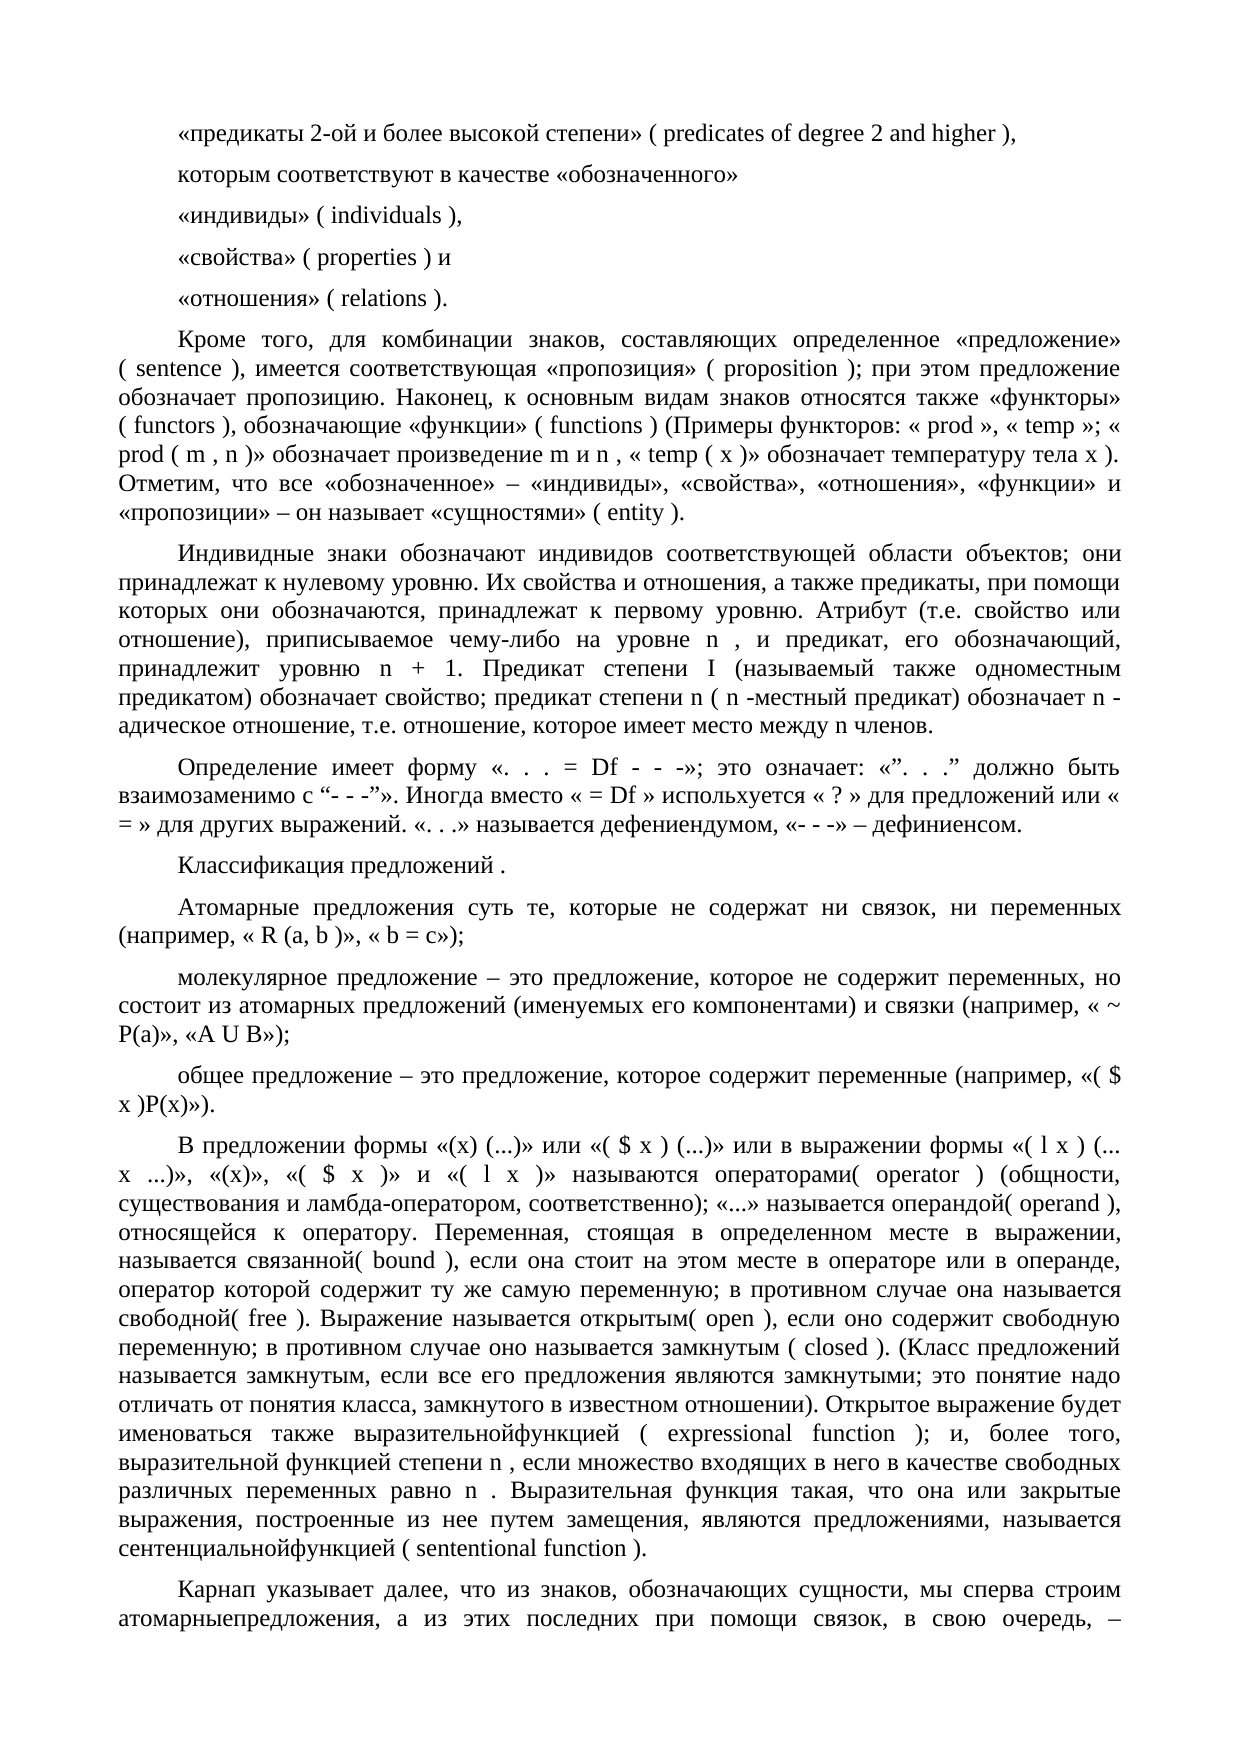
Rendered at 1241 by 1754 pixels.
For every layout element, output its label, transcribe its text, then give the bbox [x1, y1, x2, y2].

text «отношения» ( relations ). [118, 283, 1122, 312]
text Индивидные знаки обозначают индивидов соответствующей области объектов; они принадлежат к нулевому уровню. Их свойства и отношения, а также предикаты, при помощи которых они обозначаются, принадлежат к первому уровню. Атрибут (т.е. свойство или отношение), приписываемое чему-либо на уровне n , и предикат, его обозначающий, принадлежит уровню n + 1. Предикат степени I (называемый также одноместным предикатом) обозначает свойство; предикат степени n ( n -местный предикат) обозначает n -адическое отношение, т.е. отношение, которое имеет место между n членов. [118, 538, 1122, 739]
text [118, 1574, 1122, 1632]
text Определение имеет форму «. . . = Df - - -»; это означает: «”. . .” должно быть взаимозаменимо с “- - -”». Иногда вместо « = Df » испольхуется « ? » для предложений или « = » для других выражений. «. . .» называется дефениендумом, «- - -» – дефиниенсом. [118, 752, 1122, 838]
text которым соответствуют в качестве «обозначенного» [118, 159, 1122, 188]
text Кроме того, для комбинации знаков, составляющих определенное «предложение» ( sentence ), имеется соответствующая «пропозиция» ( proposition ); при этом предложение обозначает пропозицию. Наконец, к основным видам знаков относятся также «функторы» ( functors ), обозначающие «функции» ( functions ) (Примеры функторов: « prod », « temp »; « prod ( m , n )» обозначает произведение m и n , « temp ( x )» обозначает температуру тела x ). Отметим, что все «обозначенное» – «индивиды», «свойства», «отношения», «функции» и «пропозиции» – он называет «сущностями» ( entity ). [118, 324, 1122, 526]
text молекулярное предложение – это предложение, которое не содержит переменных, но состоит из атомарных предложений (именуемых его компонентами) и связки (например, « ~ Р(а)», «А U В»); [118, 962, 1122, 1048]
text «предикаты 2-ой и более высокой степени» ( predicates of degree 2 and higher ), [118, 118, 1122, 147]
text Атомарные предложения суть те, которые не содержат ни связок, ни переменных (например, « R (а, b )», « b = с»); [118, 892, 1122, 949]
text «индивиды» ( individuals ), [118, 201, 1122, 229]
text В предложении формы «(х) (...)» или «( $ х ) (...)» или в выражении формы «( l х ) (... х ...)», «(х)», «( $ х )» и «( l х )» называются операторами( operator ) (общности, существования и ламбда-оператором, соответственно); «...» называется операндой( operand ), относящейся к оператору. Переменная, стоящая в определенном месте в выражении, называется связанной( bound ), если она стоит на этом месте в операторе или в операнде, оператор которой содержит ту же самую переменную; в противном случае она называется свободной( free ). Выражение называется открытым( open ), если оно содержит свободную переменную; в противном случае оно называется замкнутым ( closed ). (Класс предложений называется замкнутым, если все его предложения являются замкнутыми; это понятие надо отличать от понятия класса, замкнутого в известном отношении). Открытое выражение будет именоваться также выразительнойфункцией ( expressional function ); и, более того, выразительной функцией степени n , если множество входящих в него в качестве свободных различных переменных равно n . Выразительная функция такая, что она или закрытые выражения, построенные из нее путем замещения, являются предложениями, называется сентенциальнойфункцией ( sententional function ). [118, 1131, 1122, 1562]
text Классификация предложений . [118, 851, 1122, 879]
text «свойства» ( properties ) и [118, 242, 1122, 271]
text общее предложение – это предложение, которое содержит переменные (например, «( $ х )Р(х)»). [118, 1061, 1122, 1118]
